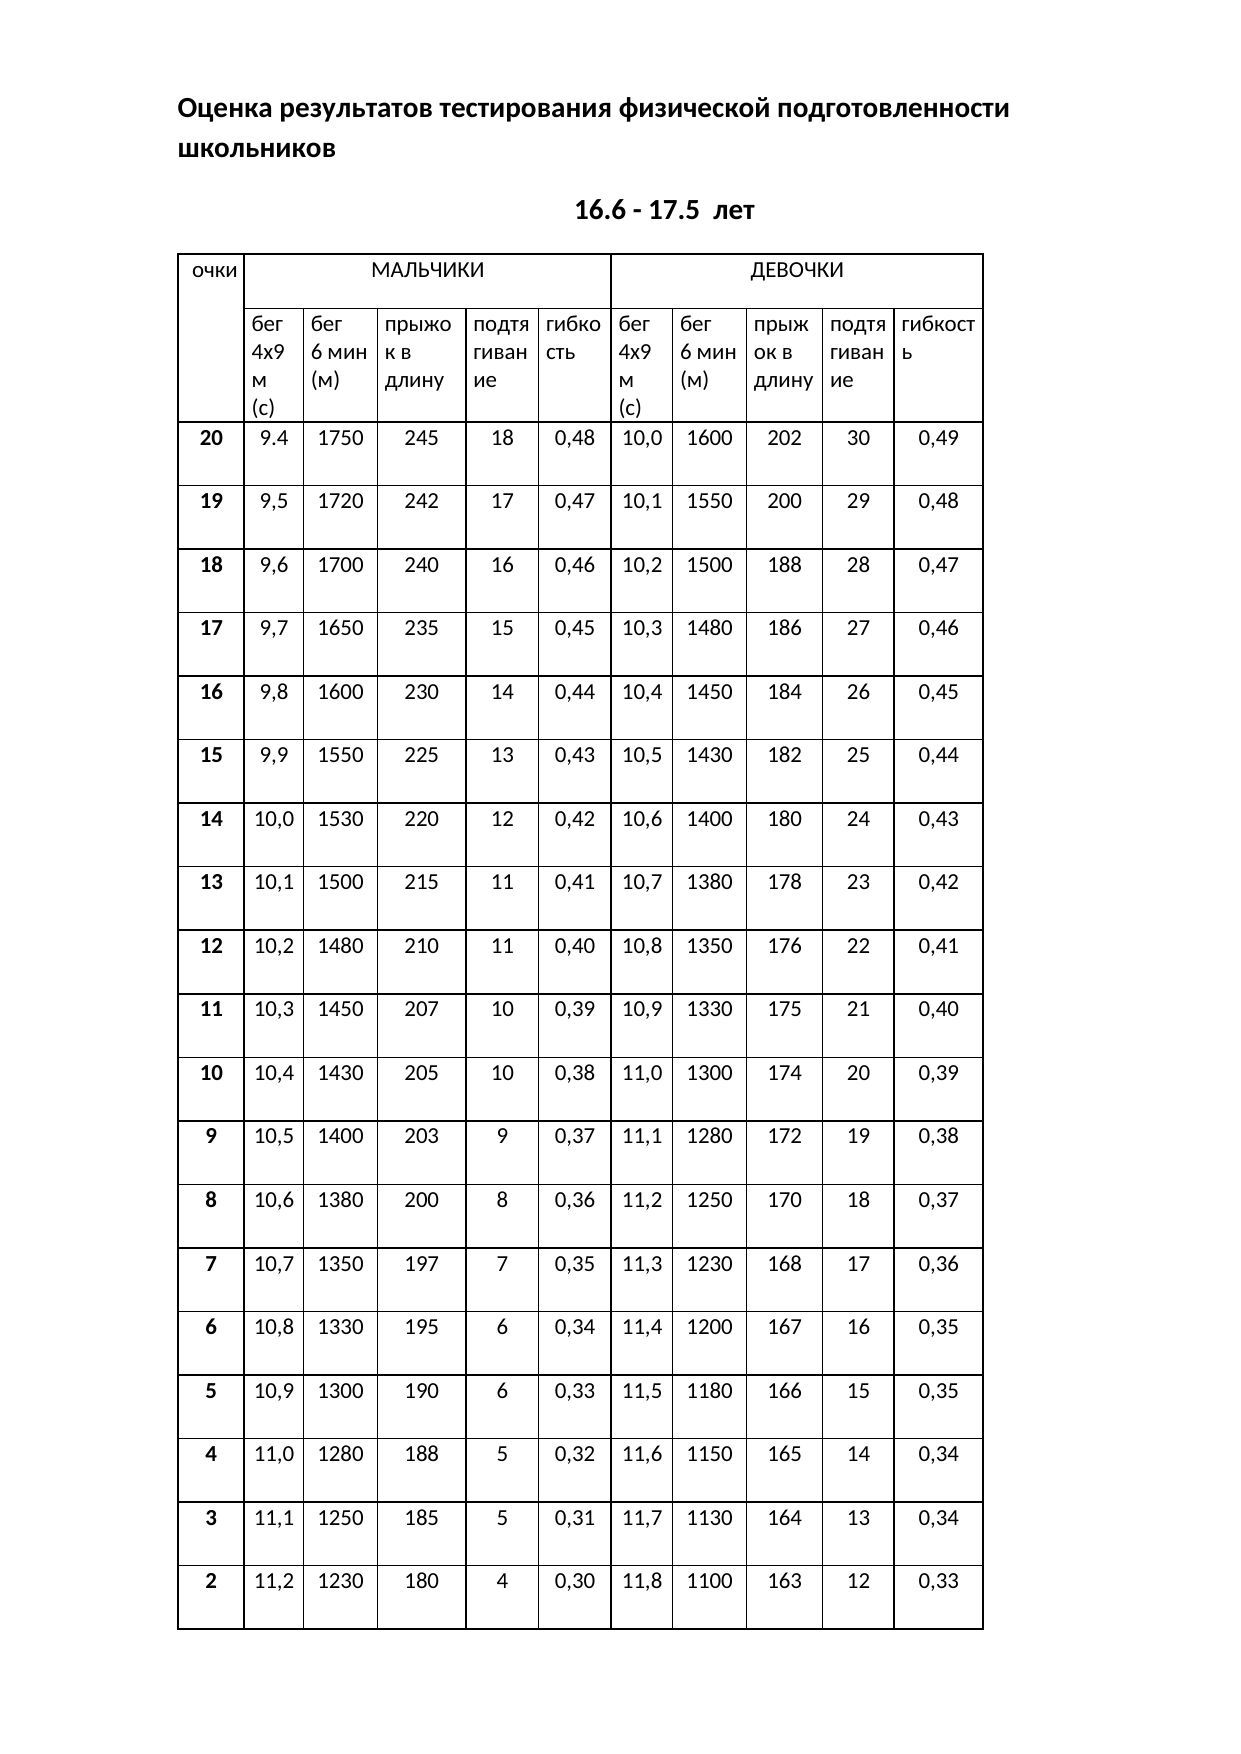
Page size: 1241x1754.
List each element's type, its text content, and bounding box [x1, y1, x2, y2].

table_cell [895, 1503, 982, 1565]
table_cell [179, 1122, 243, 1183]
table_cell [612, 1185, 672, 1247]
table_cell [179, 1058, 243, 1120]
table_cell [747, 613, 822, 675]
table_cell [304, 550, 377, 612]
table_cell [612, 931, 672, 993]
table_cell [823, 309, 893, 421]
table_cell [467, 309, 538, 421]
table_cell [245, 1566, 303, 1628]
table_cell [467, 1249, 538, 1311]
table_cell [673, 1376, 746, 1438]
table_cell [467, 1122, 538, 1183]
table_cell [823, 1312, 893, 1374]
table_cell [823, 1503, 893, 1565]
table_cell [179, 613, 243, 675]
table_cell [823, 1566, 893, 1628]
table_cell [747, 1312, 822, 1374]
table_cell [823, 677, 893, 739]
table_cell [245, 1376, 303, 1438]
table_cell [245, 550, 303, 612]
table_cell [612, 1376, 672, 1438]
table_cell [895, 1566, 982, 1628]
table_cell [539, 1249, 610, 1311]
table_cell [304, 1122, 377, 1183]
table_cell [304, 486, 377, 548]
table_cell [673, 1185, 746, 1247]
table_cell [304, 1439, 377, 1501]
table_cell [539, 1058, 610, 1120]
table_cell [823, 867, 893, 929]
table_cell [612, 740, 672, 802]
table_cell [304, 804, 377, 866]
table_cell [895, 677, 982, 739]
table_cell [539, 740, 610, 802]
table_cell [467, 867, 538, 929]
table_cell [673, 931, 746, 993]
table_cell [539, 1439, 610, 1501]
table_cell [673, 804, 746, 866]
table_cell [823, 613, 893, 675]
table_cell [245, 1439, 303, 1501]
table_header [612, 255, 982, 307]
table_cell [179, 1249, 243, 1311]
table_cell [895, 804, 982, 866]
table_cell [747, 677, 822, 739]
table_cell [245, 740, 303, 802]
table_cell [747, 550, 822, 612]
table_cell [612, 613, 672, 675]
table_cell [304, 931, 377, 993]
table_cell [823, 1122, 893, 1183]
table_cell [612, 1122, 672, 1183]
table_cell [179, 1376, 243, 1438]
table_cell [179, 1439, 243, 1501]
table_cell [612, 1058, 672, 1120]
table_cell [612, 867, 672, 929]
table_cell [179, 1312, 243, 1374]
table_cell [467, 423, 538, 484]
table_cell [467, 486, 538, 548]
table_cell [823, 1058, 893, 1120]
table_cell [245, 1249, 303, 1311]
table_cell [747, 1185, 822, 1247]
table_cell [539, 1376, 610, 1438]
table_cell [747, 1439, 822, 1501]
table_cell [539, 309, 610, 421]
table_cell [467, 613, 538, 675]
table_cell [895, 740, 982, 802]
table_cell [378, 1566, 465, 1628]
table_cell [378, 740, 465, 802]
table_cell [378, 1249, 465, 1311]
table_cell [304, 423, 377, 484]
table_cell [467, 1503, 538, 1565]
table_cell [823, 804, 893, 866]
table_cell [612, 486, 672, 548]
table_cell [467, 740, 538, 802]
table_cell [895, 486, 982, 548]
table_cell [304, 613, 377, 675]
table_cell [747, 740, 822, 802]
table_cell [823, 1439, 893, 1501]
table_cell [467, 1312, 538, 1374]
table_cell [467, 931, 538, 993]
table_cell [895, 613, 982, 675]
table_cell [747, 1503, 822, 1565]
text Оценка результатов тестирования физической подготовленности школьников [177, 89, 1152, 165]
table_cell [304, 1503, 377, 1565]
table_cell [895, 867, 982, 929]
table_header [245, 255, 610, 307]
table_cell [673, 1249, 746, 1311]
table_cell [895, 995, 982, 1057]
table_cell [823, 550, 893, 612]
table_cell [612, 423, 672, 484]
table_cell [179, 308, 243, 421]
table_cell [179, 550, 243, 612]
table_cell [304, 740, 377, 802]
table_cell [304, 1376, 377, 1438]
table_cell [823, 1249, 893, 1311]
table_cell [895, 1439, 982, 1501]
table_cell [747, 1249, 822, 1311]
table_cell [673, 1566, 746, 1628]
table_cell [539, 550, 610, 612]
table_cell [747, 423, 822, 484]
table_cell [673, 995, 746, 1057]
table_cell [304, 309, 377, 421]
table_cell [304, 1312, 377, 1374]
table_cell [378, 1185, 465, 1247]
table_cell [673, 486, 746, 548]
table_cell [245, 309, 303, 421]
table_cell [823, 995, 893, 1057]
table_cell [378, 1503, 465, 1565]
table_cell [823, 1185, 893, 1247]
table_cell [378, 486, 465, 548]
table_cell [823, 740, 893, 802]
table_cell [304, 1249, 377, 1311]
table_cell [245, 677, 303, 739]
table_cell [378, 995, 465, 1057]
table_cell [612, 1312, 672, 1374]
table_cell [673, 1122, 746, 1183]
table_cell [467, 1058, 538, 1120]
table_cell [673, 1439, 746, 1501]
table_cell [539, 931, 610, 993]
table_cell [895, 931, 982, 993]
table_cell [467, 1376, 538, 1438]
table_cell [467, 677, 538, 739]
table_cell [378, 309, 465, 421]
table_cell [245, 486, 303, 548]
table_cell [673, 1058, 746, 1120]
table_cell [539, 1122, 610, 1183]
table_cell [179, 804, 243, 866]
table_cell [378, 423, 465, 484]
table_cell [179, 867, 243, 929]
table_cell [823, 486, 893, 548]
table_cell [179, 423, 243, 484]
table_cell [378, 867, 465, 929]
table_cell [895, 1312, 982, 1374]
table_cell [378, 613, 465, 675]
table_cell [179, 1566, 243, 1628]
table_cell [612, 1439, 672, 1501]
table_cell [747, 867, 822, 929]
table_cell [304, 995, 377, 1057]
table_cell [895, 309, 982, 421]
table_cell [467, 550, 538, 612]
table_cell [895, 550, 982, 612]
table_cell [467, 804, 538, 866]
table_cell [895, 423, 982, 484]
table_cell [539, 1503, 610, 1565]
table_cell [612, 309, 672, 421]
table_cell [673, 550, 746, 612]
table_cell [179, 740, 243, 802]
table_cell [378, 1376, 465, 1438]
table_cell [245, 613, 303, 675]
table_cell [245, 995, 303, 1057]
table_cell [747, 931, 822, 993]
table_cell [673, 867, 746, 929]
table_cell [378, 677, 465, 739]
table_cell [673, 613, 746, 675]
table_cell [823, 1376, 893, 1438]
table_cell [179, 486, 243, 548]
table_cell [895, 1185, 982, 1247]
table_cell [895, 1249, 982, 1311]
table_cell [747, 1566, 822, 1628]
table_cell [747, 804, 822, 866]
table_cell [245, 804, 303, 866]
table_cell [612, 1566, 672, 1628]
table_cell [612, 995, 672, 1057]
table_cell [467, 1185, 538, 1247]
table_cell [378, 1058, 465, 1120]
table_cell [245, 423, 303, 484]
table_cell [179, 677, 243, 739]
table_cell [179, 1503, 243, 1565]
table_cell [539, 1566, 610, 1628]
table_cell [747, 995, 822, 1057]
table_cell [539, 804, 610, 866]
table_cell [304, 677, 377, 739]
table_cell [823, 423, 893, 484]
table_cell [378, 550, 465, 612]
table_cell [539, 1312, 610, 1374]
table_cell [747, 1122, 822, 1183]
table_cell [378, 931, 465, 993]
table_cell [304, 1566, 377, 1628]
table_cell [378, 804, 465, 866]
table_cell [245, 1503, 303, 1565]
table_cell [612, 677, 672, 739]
text 16.6 - 17.5 лет [177, 191, 1152, 227]
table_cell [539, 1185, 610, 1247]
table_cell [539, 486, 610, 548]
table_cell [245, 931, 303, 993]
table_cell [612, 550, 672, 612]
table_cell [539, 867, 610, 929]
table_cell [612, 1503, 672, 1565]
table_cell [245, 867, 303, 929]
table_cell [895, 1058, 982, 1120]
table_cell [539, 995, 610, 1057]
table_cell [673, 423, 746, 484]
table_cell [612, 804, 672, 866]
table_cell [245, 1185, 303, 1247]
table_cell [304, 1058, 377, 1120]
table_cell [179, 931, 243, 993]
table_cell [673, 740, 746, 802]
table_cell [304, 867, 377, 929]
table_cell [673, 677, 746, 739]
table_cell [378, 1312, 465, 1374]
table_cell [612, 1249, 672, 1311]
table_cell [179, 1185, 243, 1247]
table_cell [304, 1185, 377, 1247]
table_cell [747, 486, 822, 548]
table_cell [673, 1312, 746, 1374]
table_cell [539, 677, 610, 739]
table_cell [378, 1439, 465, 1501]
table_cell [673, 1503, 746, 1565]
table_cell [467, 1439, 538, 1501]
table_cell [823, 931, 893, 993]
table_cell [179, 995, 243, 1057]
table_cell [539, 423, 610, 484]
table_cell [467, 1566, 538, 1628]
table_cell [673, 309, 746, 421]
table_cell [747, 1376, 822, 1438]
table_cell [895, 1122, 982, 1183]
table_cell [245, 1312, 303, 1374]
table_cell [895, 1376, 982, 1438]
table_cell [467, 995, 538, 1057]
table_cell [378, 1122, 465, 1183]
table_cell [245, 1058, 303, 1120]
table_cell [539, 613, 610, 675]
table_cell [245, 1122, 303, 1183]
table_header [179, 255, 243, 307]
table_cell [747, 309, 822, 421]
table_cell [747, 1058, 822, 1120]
